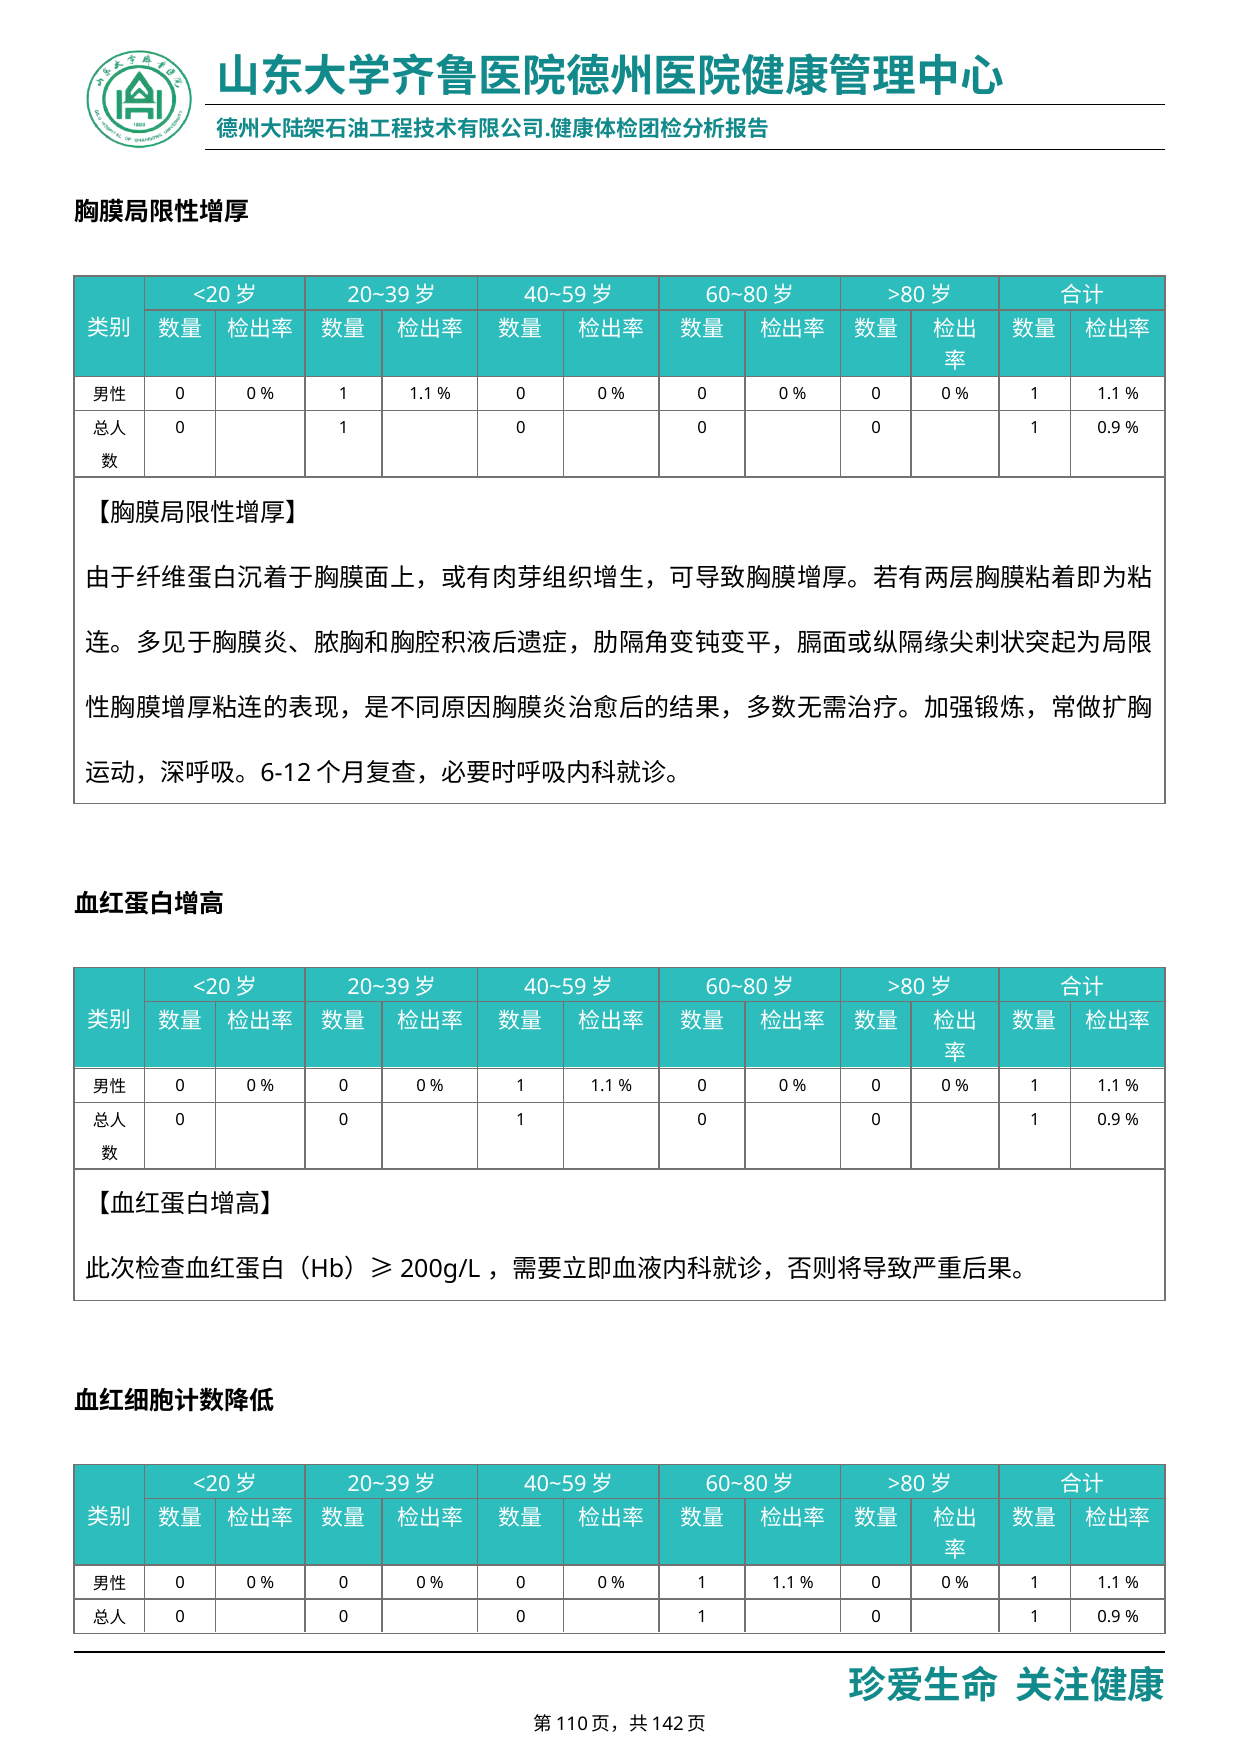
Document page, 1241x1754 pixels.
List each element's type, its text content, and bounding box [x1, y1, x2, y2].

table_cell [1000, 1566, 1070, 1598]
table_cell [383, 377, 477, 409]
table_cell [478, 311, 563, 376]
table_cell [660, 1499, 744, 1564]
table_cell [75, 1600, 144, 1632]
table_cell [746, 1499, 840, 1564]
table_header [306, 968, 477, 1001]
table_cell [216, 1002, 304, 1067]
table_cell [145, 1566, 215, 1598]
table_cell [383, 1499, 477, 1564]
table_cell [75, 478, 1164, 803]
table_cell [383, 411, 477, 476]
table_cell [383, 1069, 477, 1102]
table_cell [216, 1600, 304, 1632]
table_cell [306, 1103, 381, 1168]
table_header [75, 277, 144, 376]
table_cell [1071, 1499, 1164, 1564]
text 血红细胞计数降低 [74, 1366, 1165, 1431]
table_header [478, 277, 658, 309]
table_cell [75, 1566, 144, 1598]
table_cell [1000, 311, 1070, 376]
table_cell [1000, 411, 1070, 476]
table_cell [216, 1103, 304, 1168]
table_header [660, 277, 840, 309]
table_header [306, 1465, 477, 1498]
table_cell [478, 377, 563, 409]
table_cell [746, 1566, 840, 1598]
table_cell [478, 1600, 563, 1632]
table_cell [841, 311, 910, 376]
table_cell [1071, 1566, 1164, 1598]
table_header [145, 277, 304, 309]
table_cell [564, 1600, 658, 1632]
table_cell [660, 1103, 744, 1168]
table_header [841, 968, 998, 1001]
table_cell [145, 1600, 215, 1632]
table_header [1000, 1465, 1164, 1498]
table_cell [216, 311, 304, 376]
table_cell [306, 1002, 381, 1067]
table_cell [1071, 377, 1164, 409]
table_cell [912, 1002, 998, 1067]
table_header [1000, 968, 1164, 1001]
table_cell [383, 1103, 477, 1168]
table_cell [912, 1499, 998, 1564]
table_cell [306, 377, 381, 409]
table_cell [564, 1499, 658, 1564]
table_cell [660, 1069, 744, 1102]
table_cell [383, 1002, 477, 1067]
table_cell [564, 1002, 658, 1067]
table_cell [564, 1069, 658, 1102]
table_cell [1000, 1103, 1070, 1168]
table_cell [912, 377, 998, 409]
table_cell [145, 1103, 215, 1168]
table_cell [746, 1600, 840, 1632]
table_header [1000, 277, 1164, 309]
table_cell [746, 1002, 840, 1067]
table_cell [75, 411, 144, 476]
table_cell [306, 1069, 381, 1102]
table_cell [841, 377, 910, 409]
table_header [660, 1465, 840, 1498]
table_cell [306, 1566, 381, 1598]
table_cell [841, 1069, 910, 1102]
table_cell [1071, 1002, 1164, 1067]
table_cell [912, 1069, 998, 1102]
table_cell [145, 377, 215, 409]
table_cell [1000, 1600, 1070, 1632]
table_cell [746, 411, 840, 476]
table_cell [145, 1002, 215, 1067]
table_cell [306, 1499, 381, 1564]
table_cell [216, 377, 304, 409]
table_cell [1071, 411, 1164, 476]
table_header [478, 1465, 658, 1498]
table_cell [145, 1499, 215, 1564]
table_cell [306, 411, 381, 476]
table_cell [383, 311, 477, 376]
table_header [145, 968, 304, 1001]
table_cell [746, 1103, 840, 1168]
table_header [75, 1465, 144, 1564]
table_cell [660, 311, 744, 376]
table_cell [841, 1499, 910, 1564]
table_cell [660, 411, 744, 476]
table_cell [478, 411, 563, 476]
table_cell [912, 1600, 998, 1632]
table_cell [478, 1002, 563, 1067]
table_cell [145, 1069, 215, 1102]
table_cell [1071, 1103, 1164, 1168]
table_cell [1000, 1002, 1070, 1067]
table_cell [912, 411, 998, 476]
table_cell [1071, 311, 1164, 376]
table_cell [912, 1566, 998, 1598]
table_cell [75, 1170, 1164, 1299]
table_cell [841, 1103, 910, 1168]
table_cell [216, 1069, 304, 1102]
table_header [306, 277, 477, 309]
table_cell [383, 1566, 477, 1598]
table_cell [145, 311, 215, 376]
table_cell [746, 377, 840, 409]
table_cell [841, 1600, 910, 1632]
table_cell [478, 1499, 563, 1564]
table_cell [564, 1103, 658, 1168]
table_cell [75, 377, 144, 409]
picture [85, 48, 194, 149]
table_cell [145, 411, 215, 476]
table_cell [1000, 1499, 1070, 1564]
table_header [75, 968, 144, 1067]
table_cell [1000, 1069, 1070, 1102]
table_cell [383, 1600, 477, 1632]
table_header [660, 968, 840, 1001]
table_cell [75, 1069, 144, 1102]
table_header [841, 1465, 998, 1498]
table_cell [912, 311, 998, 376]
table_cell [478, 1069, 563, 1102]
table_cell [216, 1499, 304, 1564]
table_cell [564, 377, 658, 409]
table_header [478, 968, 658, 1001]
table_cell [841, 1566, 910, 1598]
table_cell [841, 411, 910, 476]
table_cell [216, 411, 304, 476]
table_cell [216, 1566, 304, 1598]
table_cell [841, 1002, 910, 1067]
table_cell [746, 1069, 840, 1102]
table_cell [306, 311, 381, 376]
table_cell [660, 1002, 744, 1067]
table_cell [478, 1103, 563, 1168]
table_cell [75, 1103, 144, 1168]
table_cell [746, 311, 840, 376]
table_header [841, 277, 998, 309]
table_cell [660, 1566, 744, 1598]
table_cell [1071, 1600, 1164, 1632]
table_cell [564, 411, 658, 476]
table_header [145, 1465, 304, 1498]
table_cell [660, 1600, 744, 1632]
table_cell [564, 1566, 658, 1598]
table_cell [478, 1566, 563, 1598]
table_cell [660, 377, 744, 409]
text 胸膜局限性增厚 [74, 177, 1165, 242]
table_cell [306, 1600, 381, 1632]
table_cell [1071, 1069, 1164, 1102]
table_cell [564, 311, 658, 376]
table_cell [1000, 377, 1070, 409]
text 血红蛋白增高 [74, 869, 1165, 934]
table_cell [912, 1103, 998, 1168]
